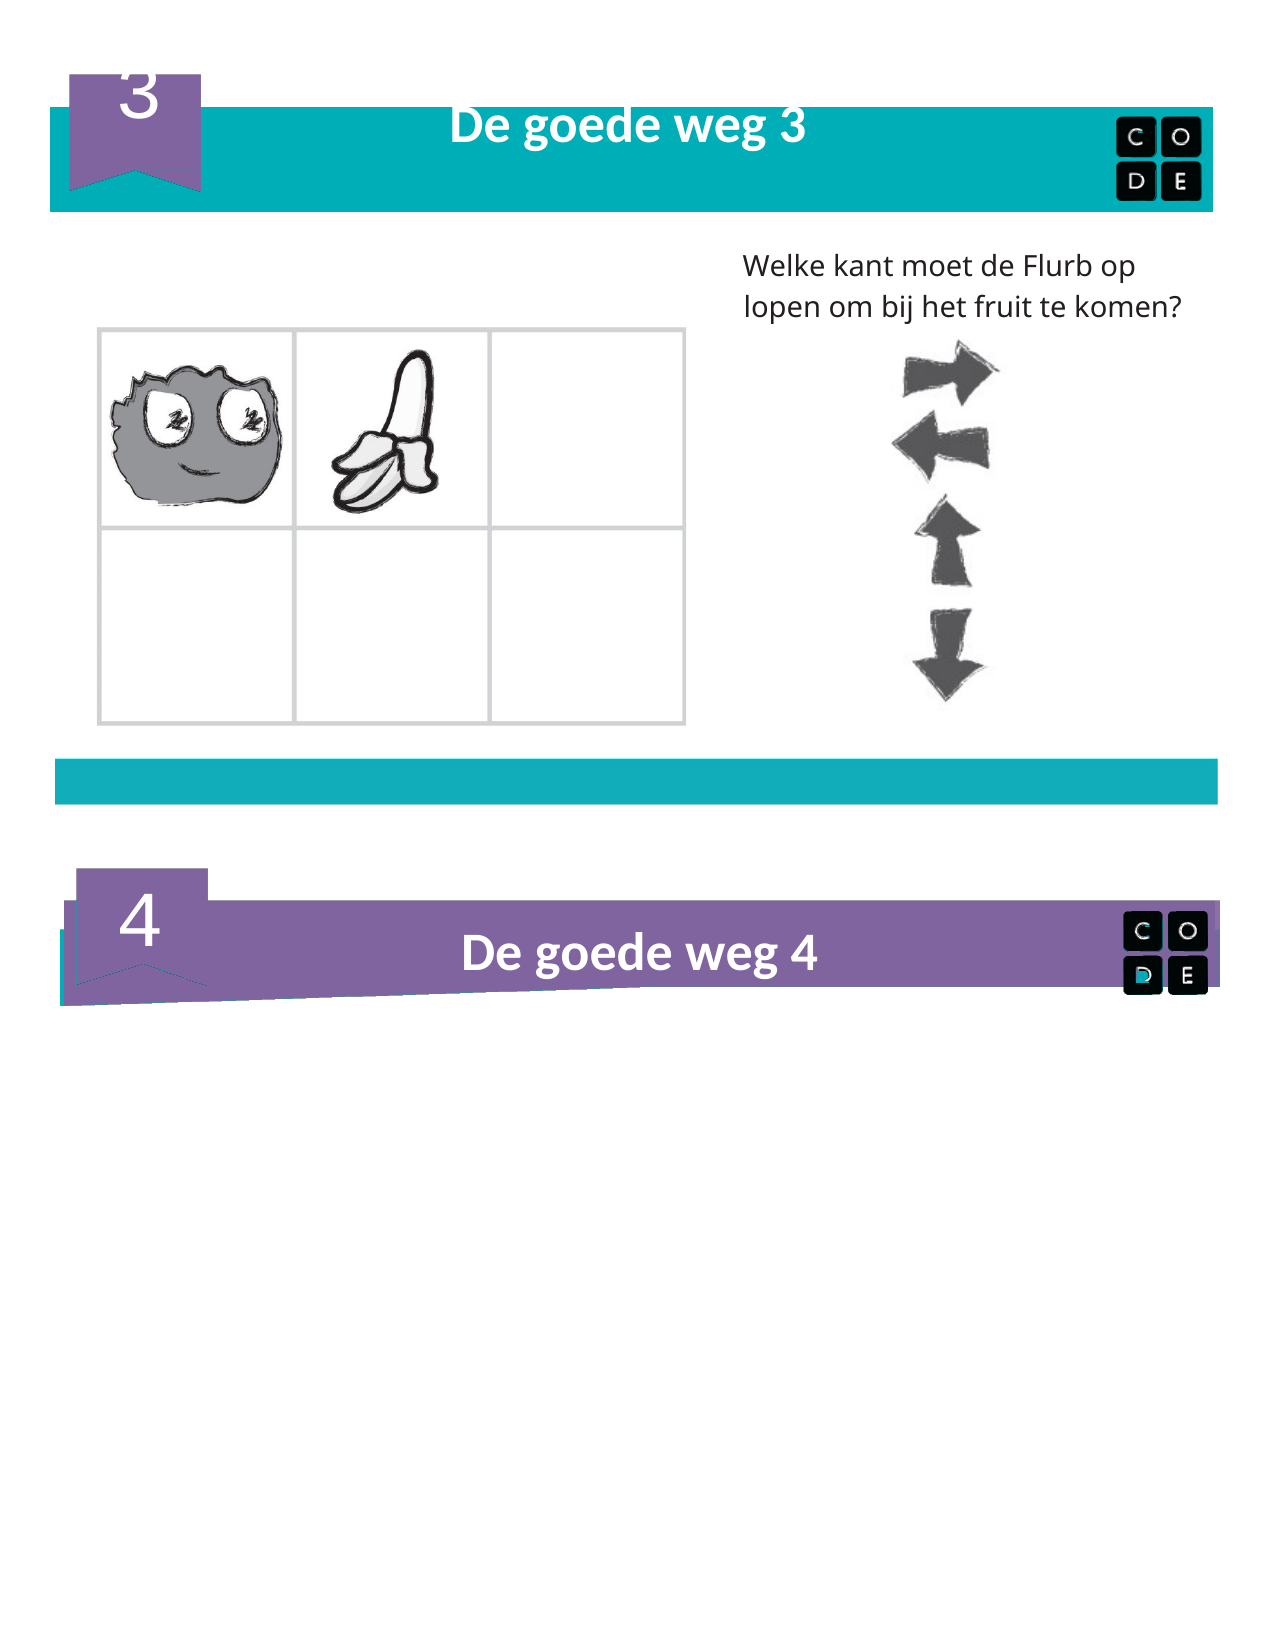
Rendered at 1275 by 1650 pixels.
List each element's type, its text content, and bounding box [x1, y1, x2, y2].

picture [833, 328, 1044, 726]
text Welke kant moet de Flurb op lopen om bij het fruit te komen? [742, 246, 1219, 326]
picture [56, 868, 1220, 1006]
picture [614, 120, 624, 137]
picture [49, 74, 1213, 212]
picture [96, 327, 687, 726]
picture [55, 758, 1218, 805]
